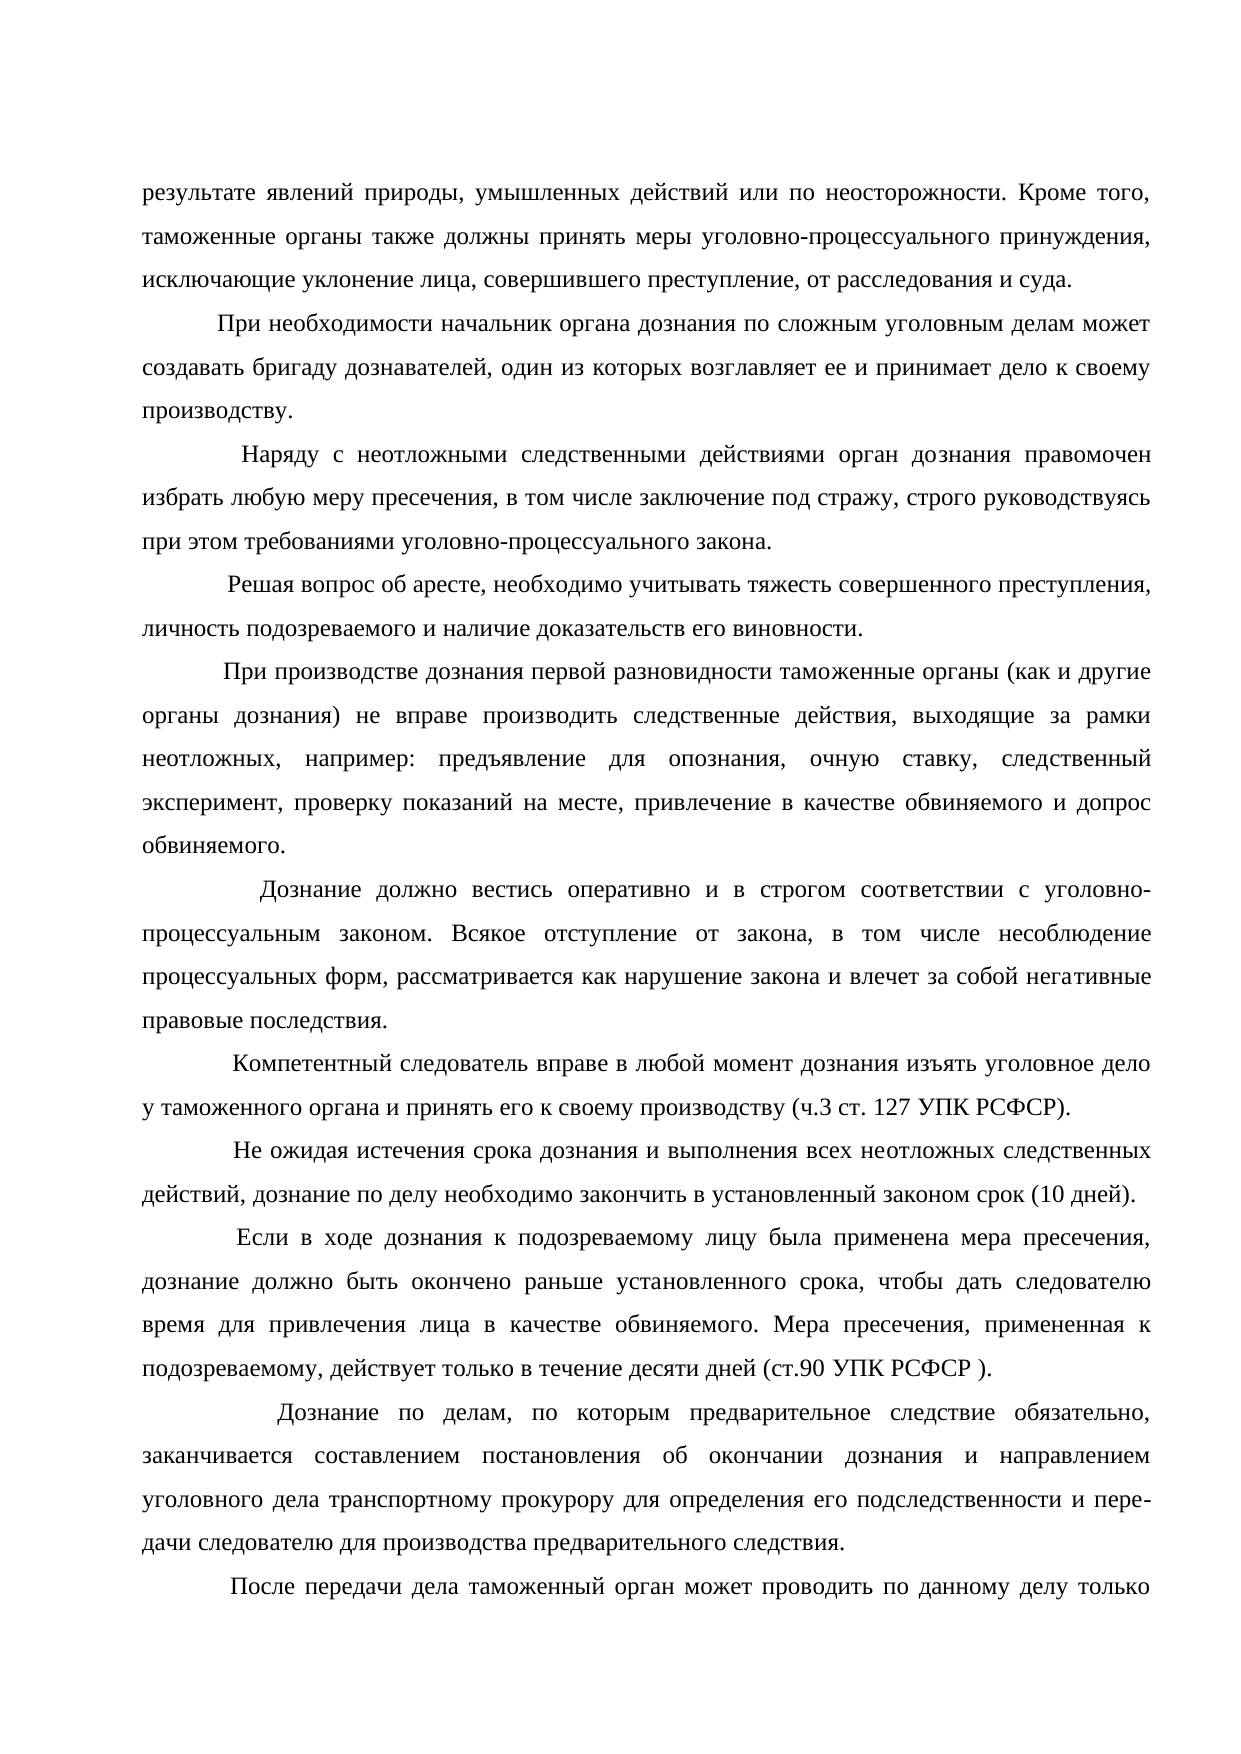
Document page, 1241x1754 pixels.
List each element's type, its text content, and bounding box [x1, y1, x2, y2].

text Компетентный следователь вправе в любой момент дознания изъять уголовное дело у таможенного органа и принять его к своему производству (ч.3 ст. 127 УПК РСФСР). [142, 1048, 1152, 1121]
text Наряду с неотложными следственными действиями орган дознания правомочен избрать любую меру пресечения, в том числе заключение под стражу, строго руководствуясь при этом требованиями уголовно-процессуального закона. [142, 438, 1152, 554]
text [142, 1571, 1152, 1599]
text При производстве дознания первой разновидности таможенные органы (как и другие органы дознания) не вправе производить следственные действия, выходящие за рамки неотложных, например: предъявление для опознания, очную ставку, следственный эксперимент, проверку показаний на месте, привлечение в качестве обвиняемого и допрос обвиняемого. [142, 656, 1152, 859]
text При необходимости начальник органа дознания по сложным уголовным делам может создавать бригаду дознавателей, один из которых возглавляет ее и принимает дело к своему производству. [142, 308, 1152, 424]
text Дознание должно вестись оперативно и в строгом соответствии с уголовно-процессуальным законом. Всякое отступление от закона, в том числе несоблюдение процессуальных форм, рассматривается как нарушение закона и влечет за собой негативные правовые последствия. [142, 874, 1152, 1033]
text Не ожидая истечения срока дознания и выполнения всех неотложных следственных действий, дознание по делу необходимо закончить в установленный законом срок (10 дней). [142, 1135, 1152, 1208]
text Дознание по делам, по которым предварительное следствие обязательно, заканчивается составлением постановления об окончании дознания и направлением уголовного дела транспортному прокурору для определения его подследственности и передачи следователю для производства предварительного следствия. [142, 1396, 1152, 1556]
text Если в ходе дознания к подозреваемому лицу была применена мера пресечения, дознание должно быть окончено раньше установленного срока, чтобы дать следователю время для привлечения лица в качестве обвиняемого. Мера пресечения, примененная к подозреваемому, действует только в течение десяти дней (ст.90 УПК РСФСР ). [142, 1222, 1152, 1382]
text Решая вопрос об аресте, необходимо учитывать тяжесть совершенного преступления, личность подозреваемого и наличие доказательств его виновности. [142, 569, 1152, 642]
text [142, 177, 1152, 293]
